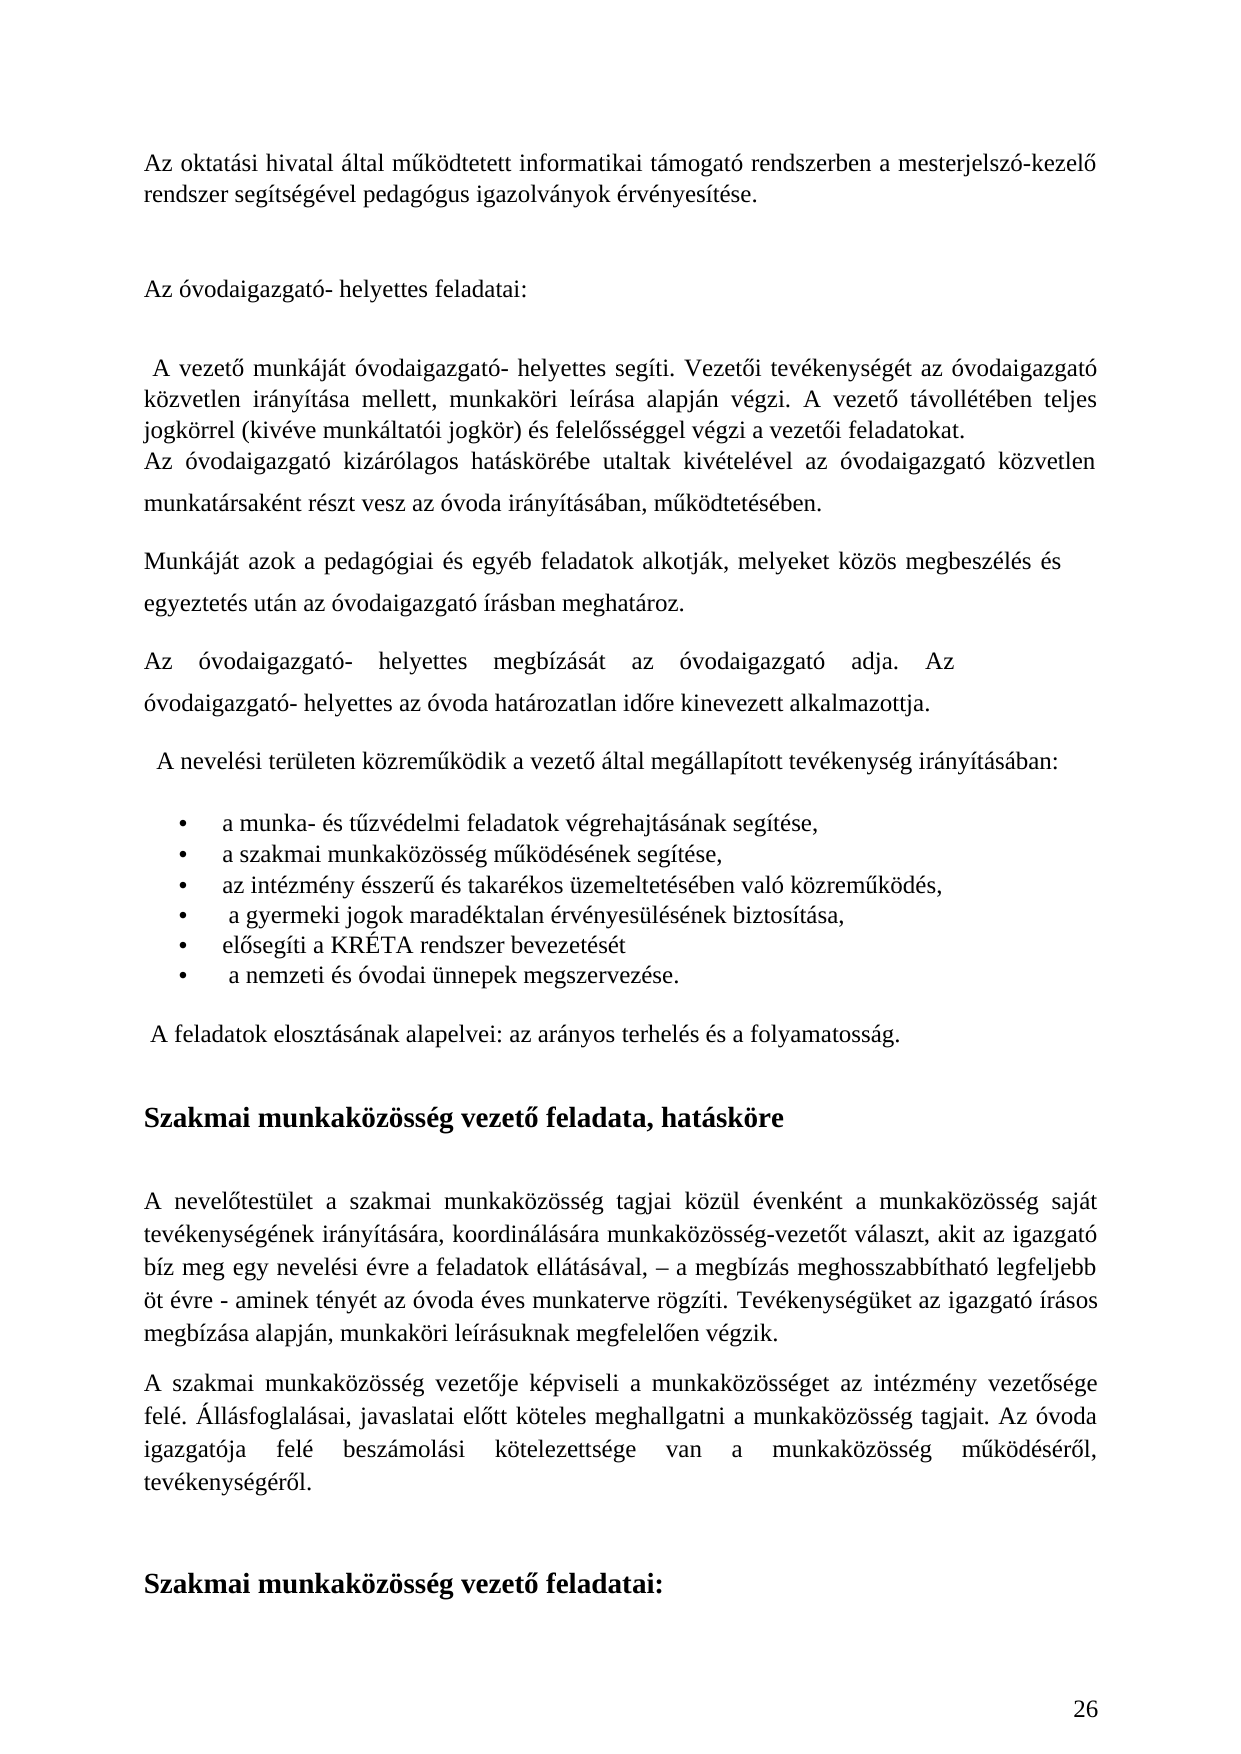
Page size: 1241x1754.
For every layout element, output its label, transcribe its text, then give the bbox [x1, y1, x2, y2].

text A szakmai munkaközösség vezetője képviseli a munkaközösséget az intézmény vezetősége felé. Állásfoglalásai, javaslatai előtt köteles meghallgatni a munkaközösség tagjait. Az óvoda igazgatója felé beszámolási kötelezettsége van a munkaközösség működéséről, tevékenységéről. [143, 1368, 1098, 1496]
text A vezető munkáját óvodaigazgató- helyettes segíti. Vezetői tevékenységét az óvodaigazgató közvetlen irányítása mellett, munkaköri leírása alapján végzi. A vezető távollétében teljes jogkörrel (kivéve munkáltatói jogkör) és felelősséggel végzi a vezetői feladatokat. [143, 353, 1098, 444]
list a munka- és tűzvédelmi feladatok végrehajtásának segítése, [179, 808, 1096, 837]
text Szakmai munkaközösség vezető feladata, hatásköre [143, 1100, 1098, 1134]
list Szakmai munkaközösség vezető feladatai: [143, 1567, 1098, 1600]
text Az óvodaigazgató- helyettes feladatai: [143, 274, 1098, 303]
text Az óvodaigazgató kizárólagos hatáskörébe utaltak kivételével az óvodaigazgató közvetlen munkatársaként részt vesz az óvoda irányításában, működtetésében. [143, 446, 1096, 516]
text Az oktatási hivatal által működtetett informatikai támogató rendszerben a mesterjelszó-kezelő rendszer segítségével pedagógus igazolványok érvényesítése. [143, 148, 1098, 207]
list a gyermeki jogok maradéktalan érvényesülésének biztosítása, [179, 900, 1096, 929]
text A nevelési területen közreműködik a vezető által megállapított tevékenység irányításában: [143, 746, 1098, 775]
list az intézmény ésszerű és takarékos üzemeltetésében való közreműködés, [179, 870, 1096, 899]
text Munkáját azok a pedagógiai és egyéb feladatok alkotják, melyeket közös megbeszélés és egyeztetés után az óvodaigazgató írásban meghatároz. [143, 546, 1062, 616]
list a nemzeti és óvodai ünnepek megszervezése. [179, 960, 1096, 988]
text Az óvodaigazgató- helyettes megbízását az óvodaigazgató adja. Az óvodaigazgató- helyettes az óvoda határozatlan időre kinevezett alkalmazottja. [143, 646, 955, 716]
list a szakmai munkaközösség működésének segítése, [179, 839, 1096, 868]
list elősegíti a KRÉTA rendszer bevezetését [179, 930, 1096, 958]
text A feladatok elosztásának alapelvei: az arányos terhelés és a folyamatosság. [143, 1019, 1098, 1048]
text A nevelőtestület a szakmai munkaközösség tagjai közül évenként a munkaközösség saját tevékenységének irányítására, koordinálására munkaközösség-vezetőt választ, akit az igazgató bíz meg egy nevelési évre a feladatok ellátásával, – a megbízás meghosszabbítható legfeljebb öt évre - aminek tényét az óvoda éves munkaterve rögzíti. Tevékenységüket az igazgató írásos megbízása alapján, munkaköri leírásuknak megfelelően végzik. [143, 1186, 1098, 1347]
